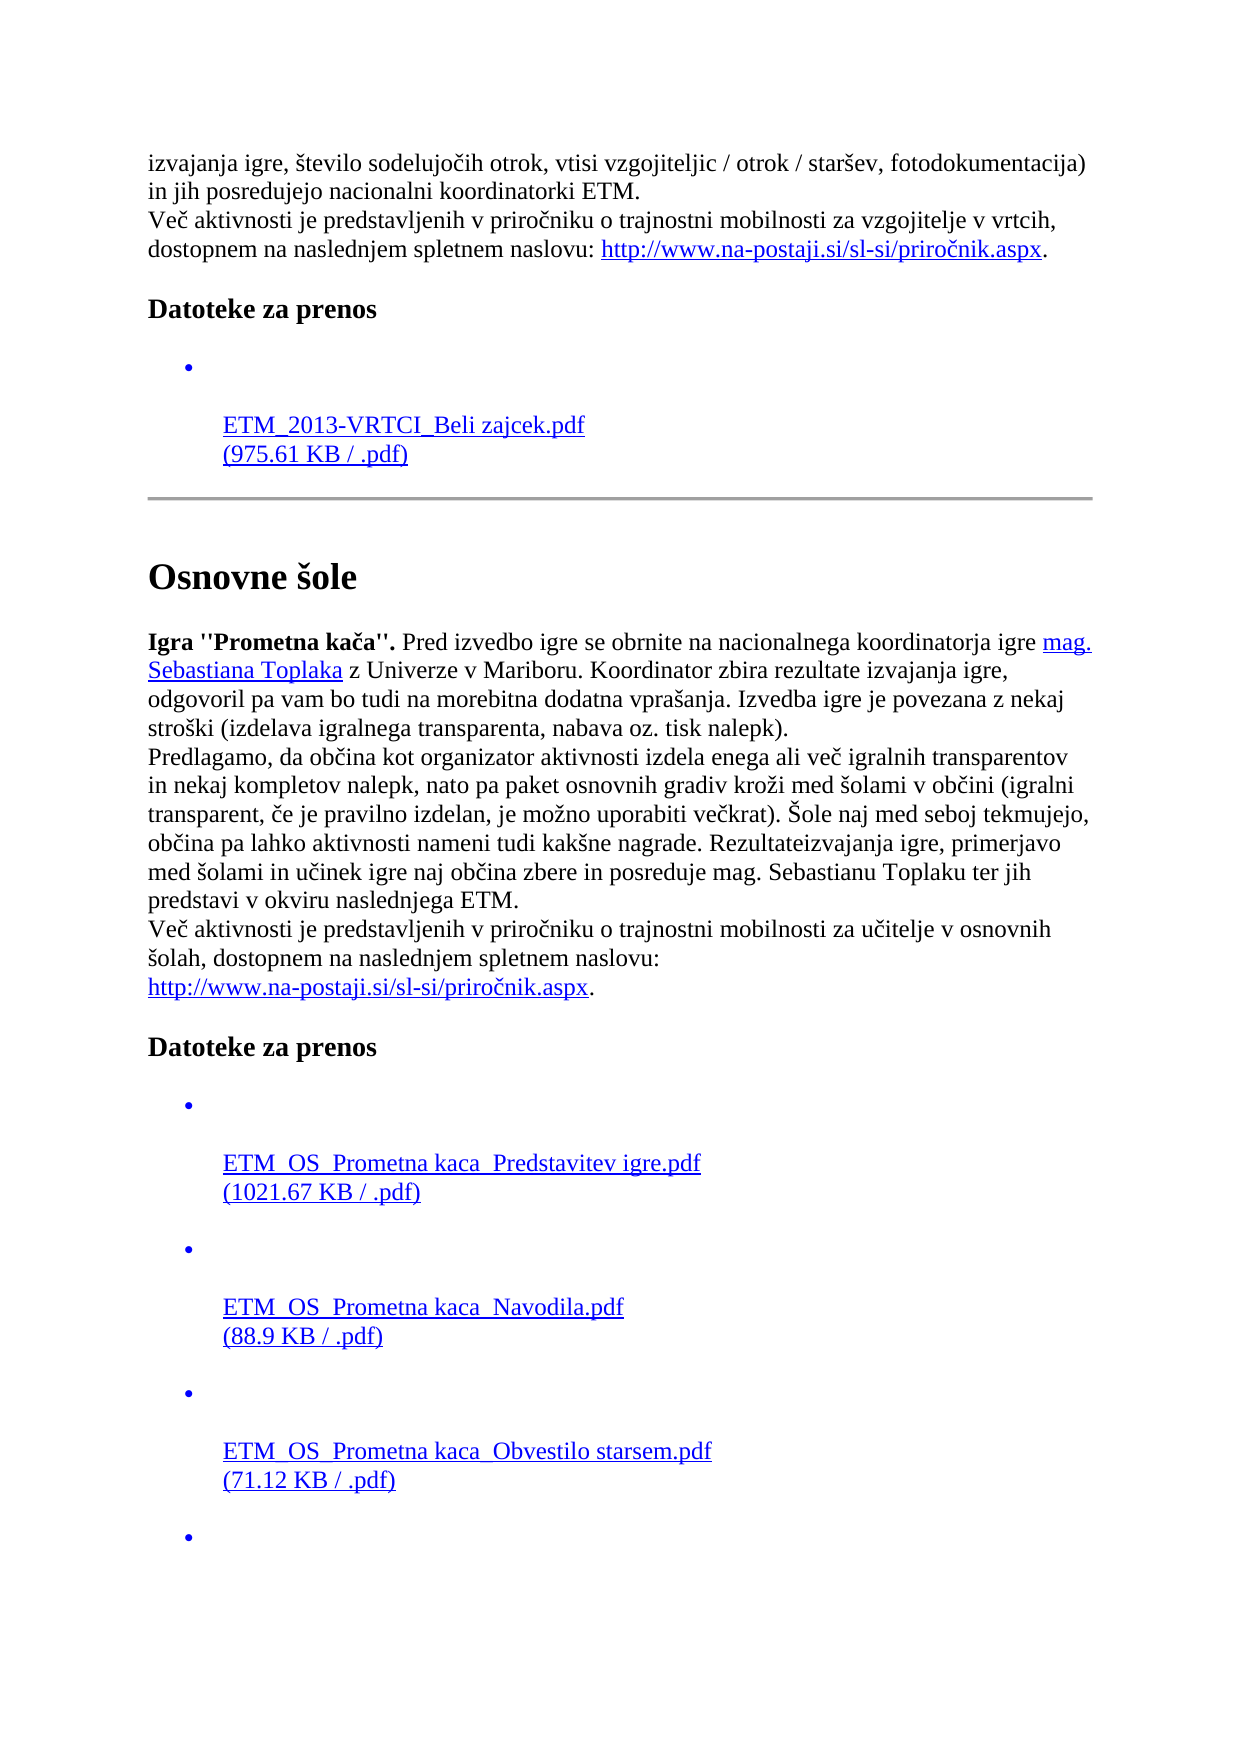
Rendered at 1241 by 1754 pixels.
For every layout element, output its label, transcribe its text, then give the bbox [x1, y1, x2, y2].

text Osnovne šole [148, 554, 1093, 597]
text ETM_2013-VRTCI_Beli zajcek.pdf (975.61 KB / .pdf) [223, 411, 1093, 468]
text Igra ''Prometna kača''. Pred izvedbo igre se obrnite na nacionalnega koordinatorja igre mag. Sebastiana Toplaka z Univerze v Mariboru. Koordinator zbira rezultate izvajanja igre, odgovoril pa vam bo tudi na morebitna dodatna vprašanja. Izvedba igre je povezana z nekaj stroški (izdelava igralnega transparenta, nabava oz. tisk nalepk). Predlagamo, da občina kot organizator aktivnosti izdela enega ali več igralnih transparentov in nekaj kompletov nalepk, nato pa paket osnovnih gradiv kroži med šolami v občini (igralni transparent, če je pravilno izdelan, je možno uporabiti večkrat). Šole naj med seboj tekmujejo, občina pa lahko aktivnosti nameni tudi kakšne nagrade. Rezultateizvajanja igre, primerjavo med šolami in učinek igre naj občina zbere in posreduje mag. Sebastianu Toplaku ter jih predstavi v okviru naslednjega ETM. Več aktivnosti je predstavljenih v priročniku o trajnostni mobilnosti za učitelje v osnovnih šolah, dostopnem na naslednjem spletnem naslovu: http://www.na-postaji.si/sl-si/priročnik.aspx. [148, 627, 1093, 1000]
text Datoteke za prenos [148, 292, 1093, 324]
text ETM_OS_Prometna kaca_Navodila.pdf (88.9 KB / .pdf) [223, 1292, 1093, 1350]
text ETM_OS_Prometna kaca_Obvestilo starsem.pdf (71.12 KB / .pdf) [223, 1436, 1093, 1493]
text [148, 148, 1093, 263]
text Datoteke za prenos [148, 1029, 1093, 1062]
text ETM_OS_Prometna kaca_Predstavitev igre.pdf (1021.67 KB / .pdf) [223, 1148, 1093, 1206]
